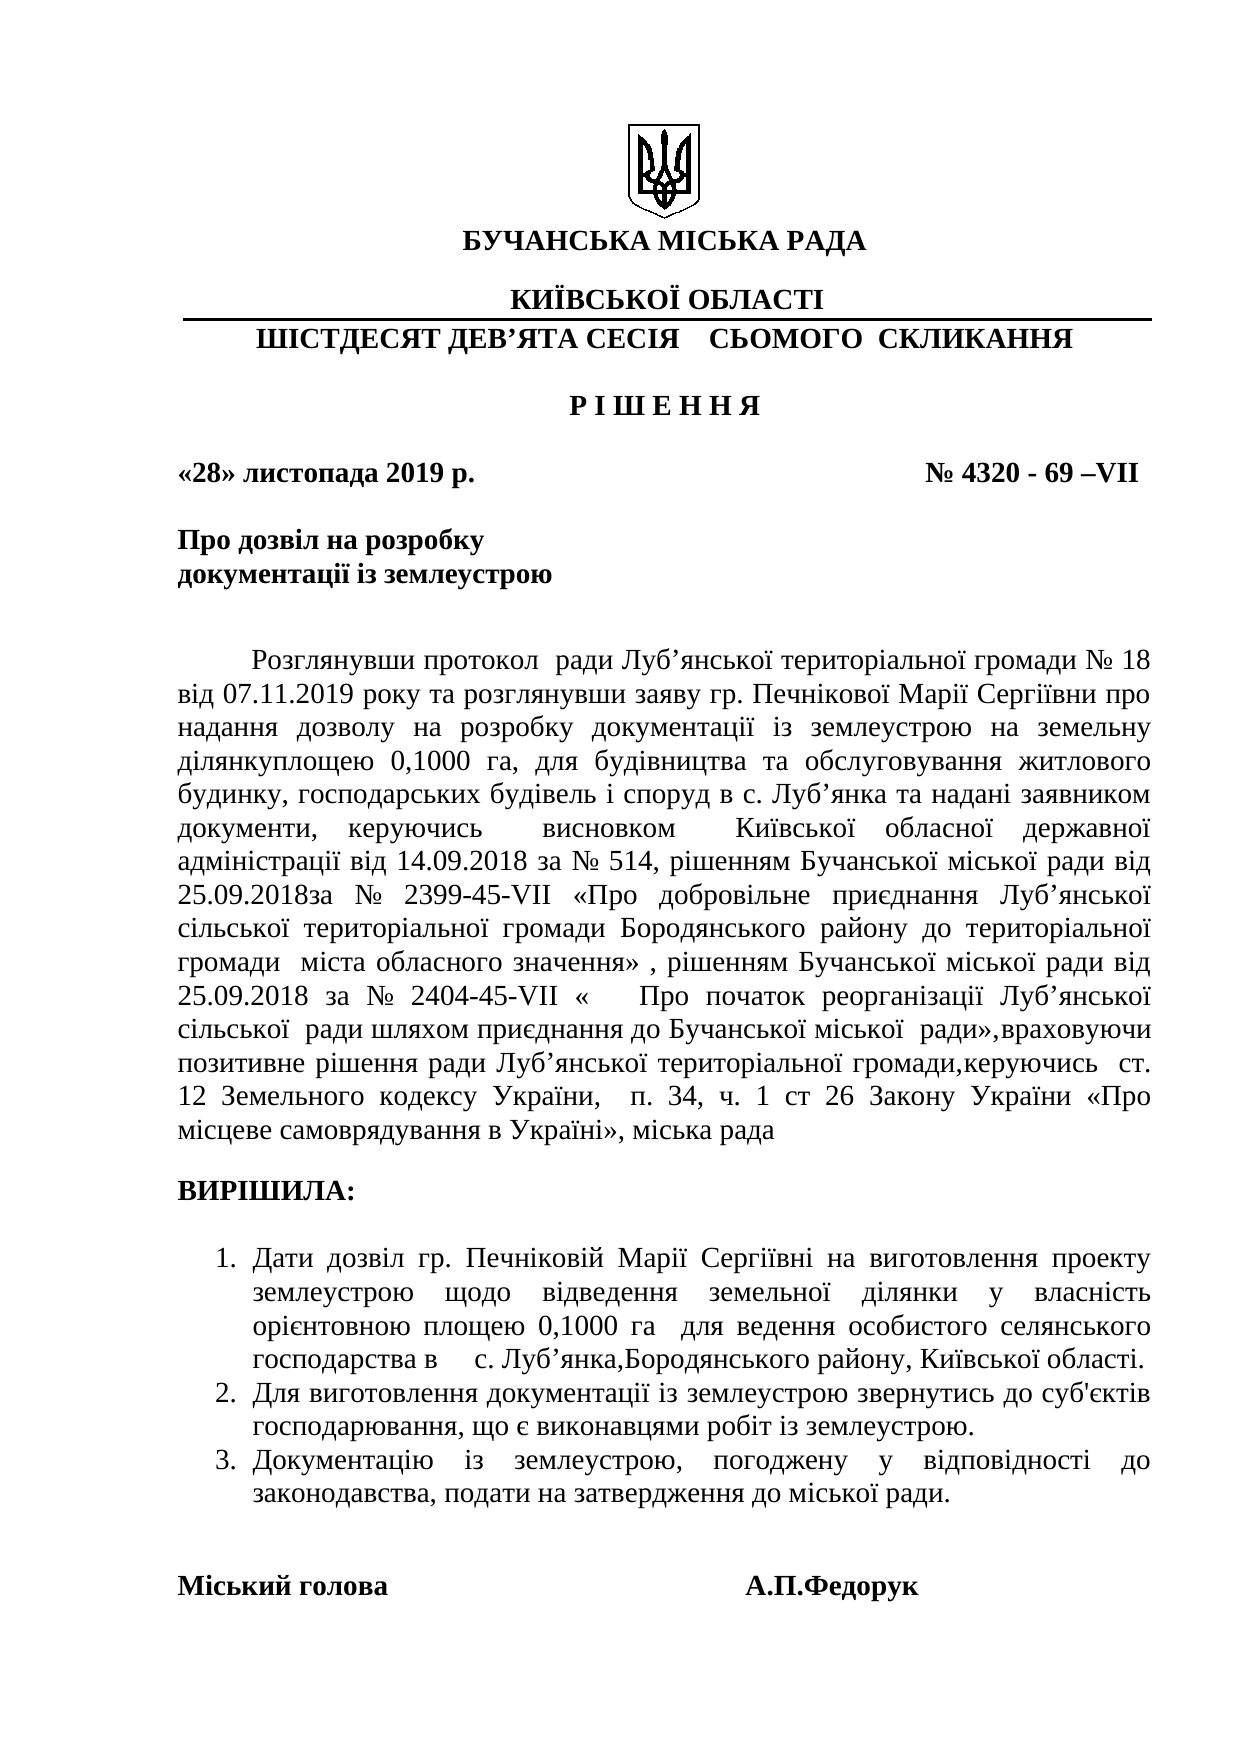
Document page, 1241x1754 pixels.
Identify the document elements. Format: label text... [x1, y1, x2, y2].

list Для виготовлення документації із землеустрою звернутись до суб'єктів господарювання, що є виконавцями робіт із землеустрою. [215, 1375, 1152, 1442]
text документації із землеустрою [177, 556, 1152, 589]
text «28» листопада 2019 р. № 4320 - 69 –VІІ [177, 455, 1152, 489]
text КИЇВСЬКОЇ ОБЛАСТІ [183, 282, 1152, 318]
text ВИРІШИЛА: [177, 1173, 1152, 1207]
text ШІСТДЕСЯТ ДЕВ’ЯТА СЕСІЯ СЬОМОГО СКЛИКАННЯ [177, 321, 1152, 354]
text БУЧАНСЬКА МІСЬКА РАДА [177, 223, 1152, 256]
text Розглянувши протокол ради Луб’янської територіальної громади № 18 від 07.11.2019 року та розглянувши заяву гр. Печнікової Марії Сергіївни про надання дозволу на розробку документації із землеустрою на земельну ділянкуплощею 0,1000 га, для будівництва та обслуговування житлового будинку, господарських будівель і споруд в с. Луб’янка та надані заявником документи, керуючись висновком Київської обласної державної адміністрації від 14.09.2018 за № 514, рішенням Бучанської міської ради від 25.09.2018за № 2399-45-VІІ «Про добровільне приєднання Луб’янської сільської територіальної громади Бородянського району до територіальної громади міста обласного значення» , рішенням Бучанської міської ради від 25.09.2018 за № 2404-45-VІІ « Про початок реорганізації Луб’янської сільської ради шляхом приєднання до Бучанської міської ради»,враховуючи позитивне рішення ради Луб’янської територіальної громади,керуючись ст. 12 Земельного кодексу України, п. 34, ч. 1 ст 26 Закону України «Про місцеве самоврядування в Україні», міська рада [177, 642, 1152, 1145]
list Дати дозвіл гр. Печніковій Марії Сергіївні на виготовлення проекту землеустрою щодо відведення земельної ділянки у власність орієнтовною площею 0,1000 га для ведення особистого селянського господарства в с. Луб’янка,Бородянського району, Київської області. [215, 1241, 1152, 1375]
text Про дозвіл на розробку [177, 522, 1152, 556]
text Міський голова А.П.Федорук [177, 1568, 1152, 1602]
text Р І Ш Е Н Н Я [177, 388, 1152, 422]
list Документацію із землеустрою, погоджену у відповідності до законодавства, подати на затвердження до міської ради. [215, 1442, 1152, 1509]
